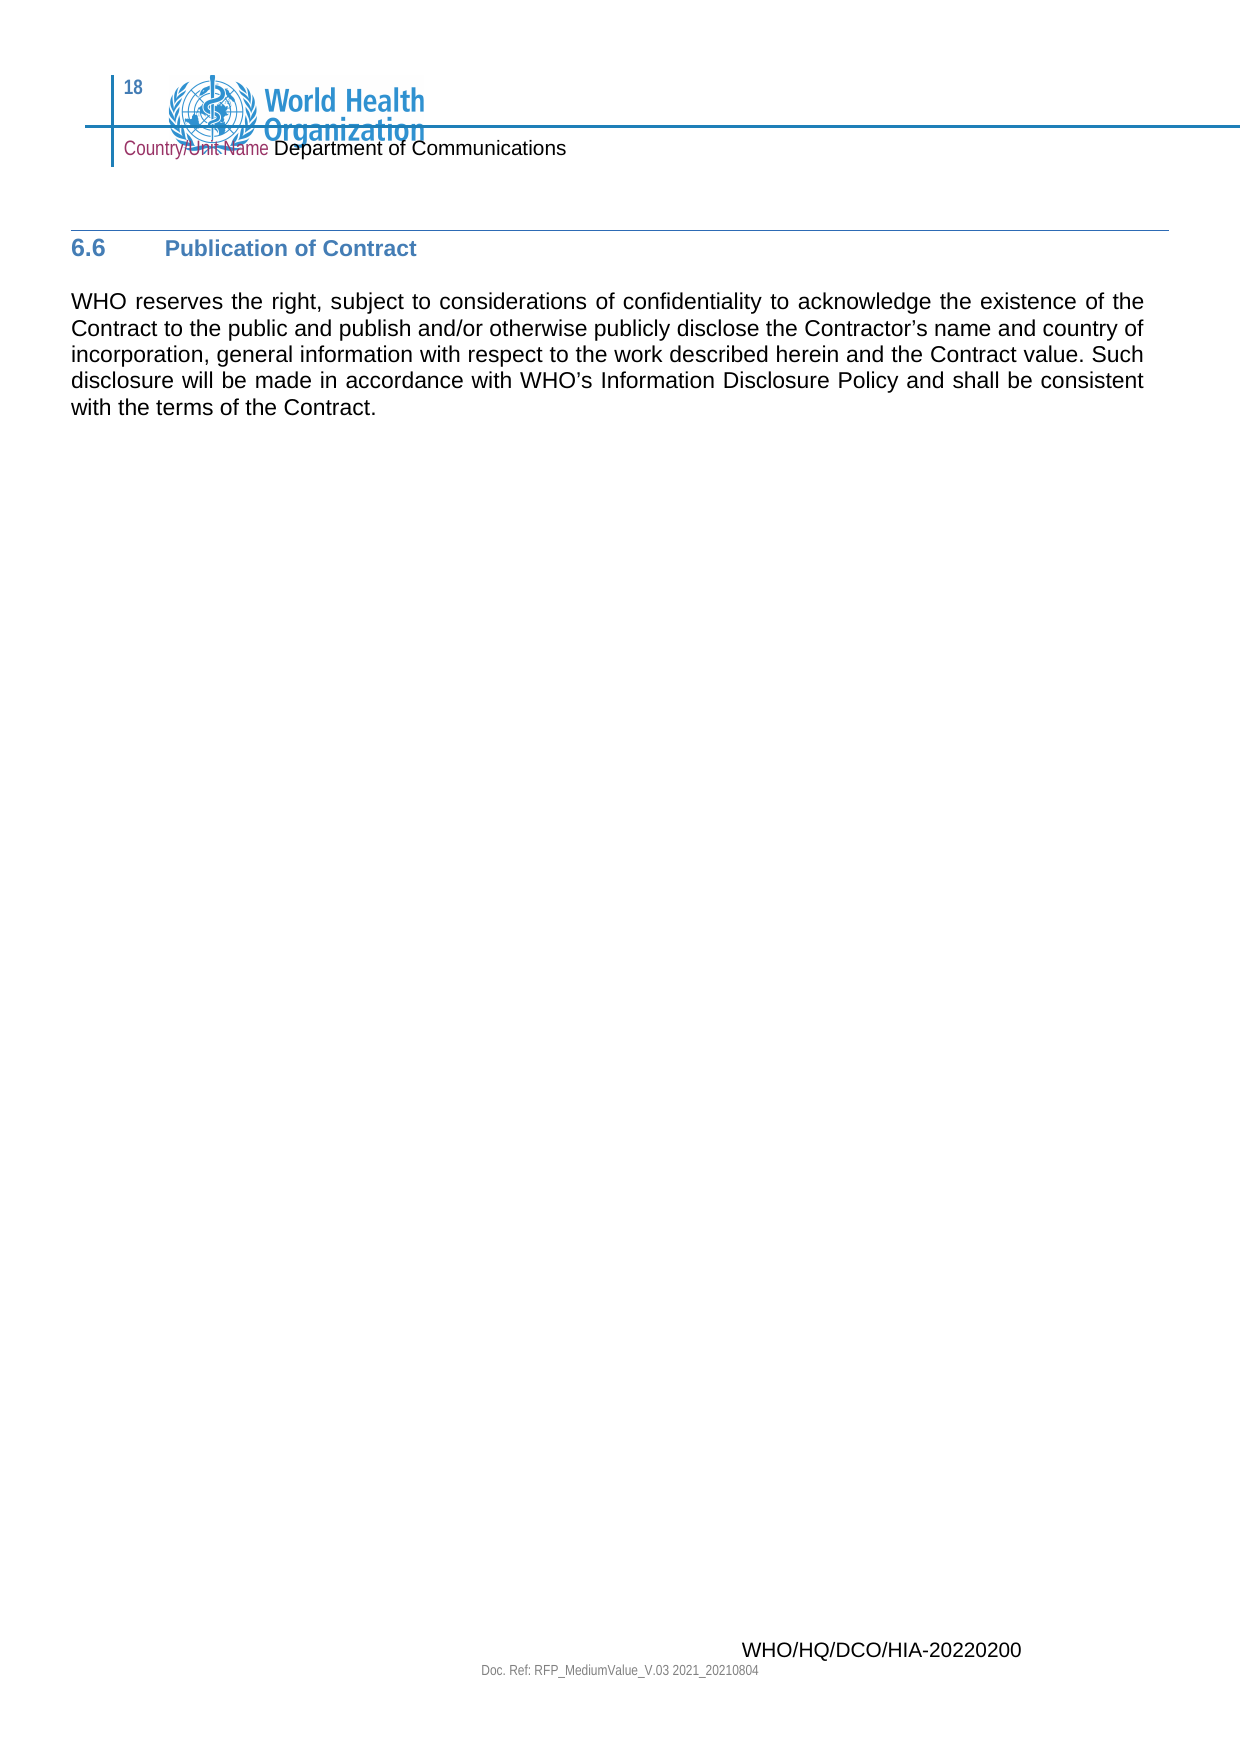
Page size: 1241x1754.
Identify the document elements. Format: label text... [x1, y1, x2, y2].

picture [303, 145, 309, 154]
text WHO reserves the right, subject to considerations of confidentiality to acknowledge the existence of the Contract to the public and publish and/or otherwise publicly disclose the Contractor’s name and country of incorporation, general information with respect to the work described herein and the Contract value. Such disclosure will be made in accordance with WHO’s Information Disclosure Policy and shall be consistent with the terms of the Contract. [71, 288, 1144, 420]
picture [277, 142, 285, 153]
picture [339, 145, 344, 154]
picture [368, 145, 373, 154]
picture [391, 145, 397, 154]
subtitle Publication of Contract [71, 231, 1169, 262]
picture [326, 145, 332, 154]
picture [414, 142, 424, 154]
picture [168, 128, 424, 154]
picture [226, 144, 231, 154]
picture [168, 75, 424, 125]
